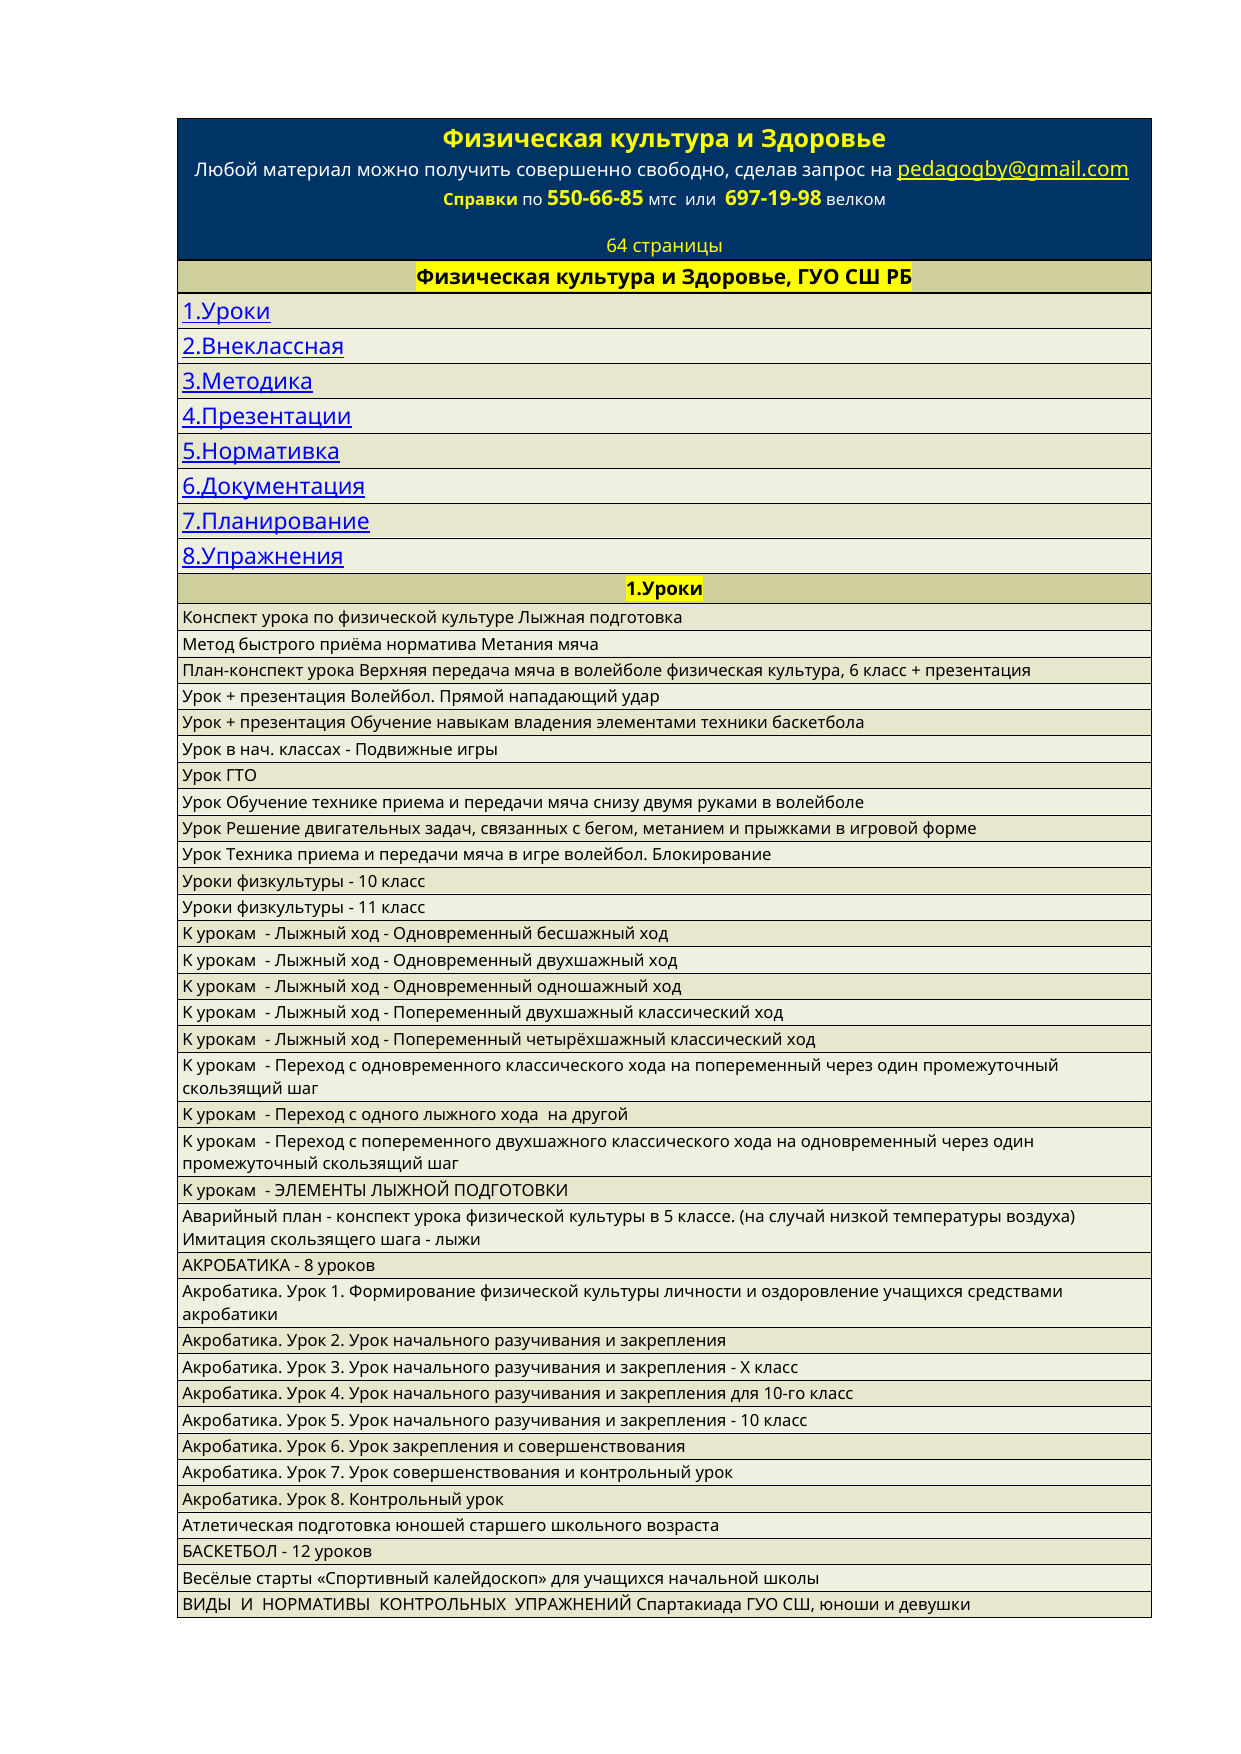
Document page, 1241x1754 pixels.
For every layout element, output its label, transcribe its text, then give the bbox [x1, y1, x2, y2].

table_cell Урок + презентация Волейбол. Прямой нападающий удар [178, 684, 1151, 709]
table_cell Акробатика. Урок 2. Урок начального разучивания и закрепления [178, 1328, 1151, 1353]
table_cell K урокам - Лыжный ход - Попеременный двухшажный классический ход [178, 1000, 1151, 1025]
table_cell Конспект урока по физической культуре Лыжная подготовка [178, 604, 1151, 630]
table_cell 3.Методика [178, 364, 1151, 398]
table_cell 1.Уроки [178, 574, 1151, 603]
table_cell Урок Обучение технике приема и передачи мяча снизу двумя руками в волейболе [178, 789, 1151, 814]
table_cell K урокам - Лыжный ход - Одновременный одношажный ход [178, 974, 1151, 999]
table_cell План-конспект урока Верхняя передача мяча в волейболе физическая культура, 6 класс + презентация [178, 658, 1151, 683]
table_cell Акробатика. Урок 1. Формирование физической культуры личности и оздоровление учащихся средствами акробатики [178, 1279, 1151, 1327]
table_cell K урокам - Лыжный ход - Одновременный двухшажный ход [178, 947, 1151, 973]
table_cell АКРОБАТИКА - 8 уроков [178, 1253, 1151, 1278]
table_cell Акробатика. Урок 8. Контрольный урок [178, 1486, 1151, 1511]
table_cell Физическая культура и Здоровье, ГУО СШ РБ [178, 261, 1151, 292]
table_cell 7.Планирование [178, 504, 1151, 537]
table_cell Весёлые старты «Спортивный калейдоскоп» для учащихся начальной школы [178, 1565, 1151, 1591]
table_cell Метод быстрого приёма норматива Метания мяча [178, 631, 1151, 656]
table_header Физическая культура и Здоровье Любой материал можно получить совершенно свободно, сделав запрос на pedagogby@gmail.com Справки по 550-66-85 мтс или 697-19-98 велком 64 страницы [178, 119, 1151, 259]
table_cell K урокам - Переход с одновременного классического хода на попеременный через один промежуточный скользящий шаг [178, 1053, 1151, 1101]
table_cell K урокам - ЭЛЕМЕНТЫ ЛЫЖНОЙ ПОДГОТОВКИ [178, 1177, 1151, 1202]
table_cell K урокам - Лыжный ход - Одновременный бесшажный ход [178, 921, 1151, 946]
table_cell Уроки физкультуры - 11 класс [178, 895, 1151, 920]
table_cell Акробатика. Урок 7. Урок совершенствования и контрольный урок [178, 1460, 1151, 1485]
table_cell Урок в нач. классах - Подвижные игры [178, 736, 1151, 762]
table_cell K урокам - Переход с одного лыжного хода на другой [178, 1102, 1151, 1127]
table_cell Акробатика. Урок 6. Урок закрепления и совершенствования [178, 1434, 1151, 1459]
table_cell K урокам - Лыжный ход - Попеременный четырёхшажный классический ход [178, 1026, 1151, 1052]
table_cell БАСКЕТБОЛ - 12 уроков [178, 1539, 1151, 1564]
table_cell Акробатика. Урок 4. Урок начального разучивания и закрепления для 10-го класс [178, 1381, 1151, 1406]
table_cell Урок + презентация Обучение навыкам владения элементами техники баскетбола [178, 710, 1151, 735]
table_cell Урок Техника приема и передачи мяча в игре волейбол. Блокирование [178, 842, 1151, 867]
table_cell 4.Презентации [178, 399, 1151, 433]
table_cell 1.Уроки [178, 294, 1151, 328]
table_cell Акробатика. Урок 3. Урок начального разучивания и закрепления - X класс [178, 1354, 1151, 1380]
table_cell Урок ГТО [178, 763, 1151, 788]
table_cell 5.Нормативка [178, 434, 1151, 468]
table_cell 6.Документация [178, 469, 1151, 503]
table_cell Акробатика. Урок 5. Урок начального разучивания и закрепления - 10 класс [178, 1407, 1151, 1432]
table_cell K урокам - Переход с попеременного двухшажного классического хода на одновременный через один промежуточный скользящий шаг [178, 1128, 1151, 1176]
table_cell ВИДЫ И НОРМАТИВЫ КОНТРОЛЬНЫХ УПРАЖНЕНИЙ Спартакиада ГУО СШ, юноши и девушки [178, 1592, 1151, 1617]
table_cell 8.Упражнения [178, 539, 1151, 572]
table_cell 2.Внеклассная [178, 329, 1151, 363]
table_cell Урок Решение двигательных задач, связанных с бегом, метанием и прыжками в игровой форме [178, 816, 1151, 841]
table_cell Атлетическая подготовка юношей старшего школьного возраста [178, 1513, 1151, 1538]
table_cell Аварийный план - конспект урока физической культуры в 5 классе. (на случай низкой температуры воздуха) Имитация скользящего шага - лыжи [178, 1204, 1151, 1252]
table_cell Уроки физкультуры - 10 класс [178, 868, 1151, 893]
